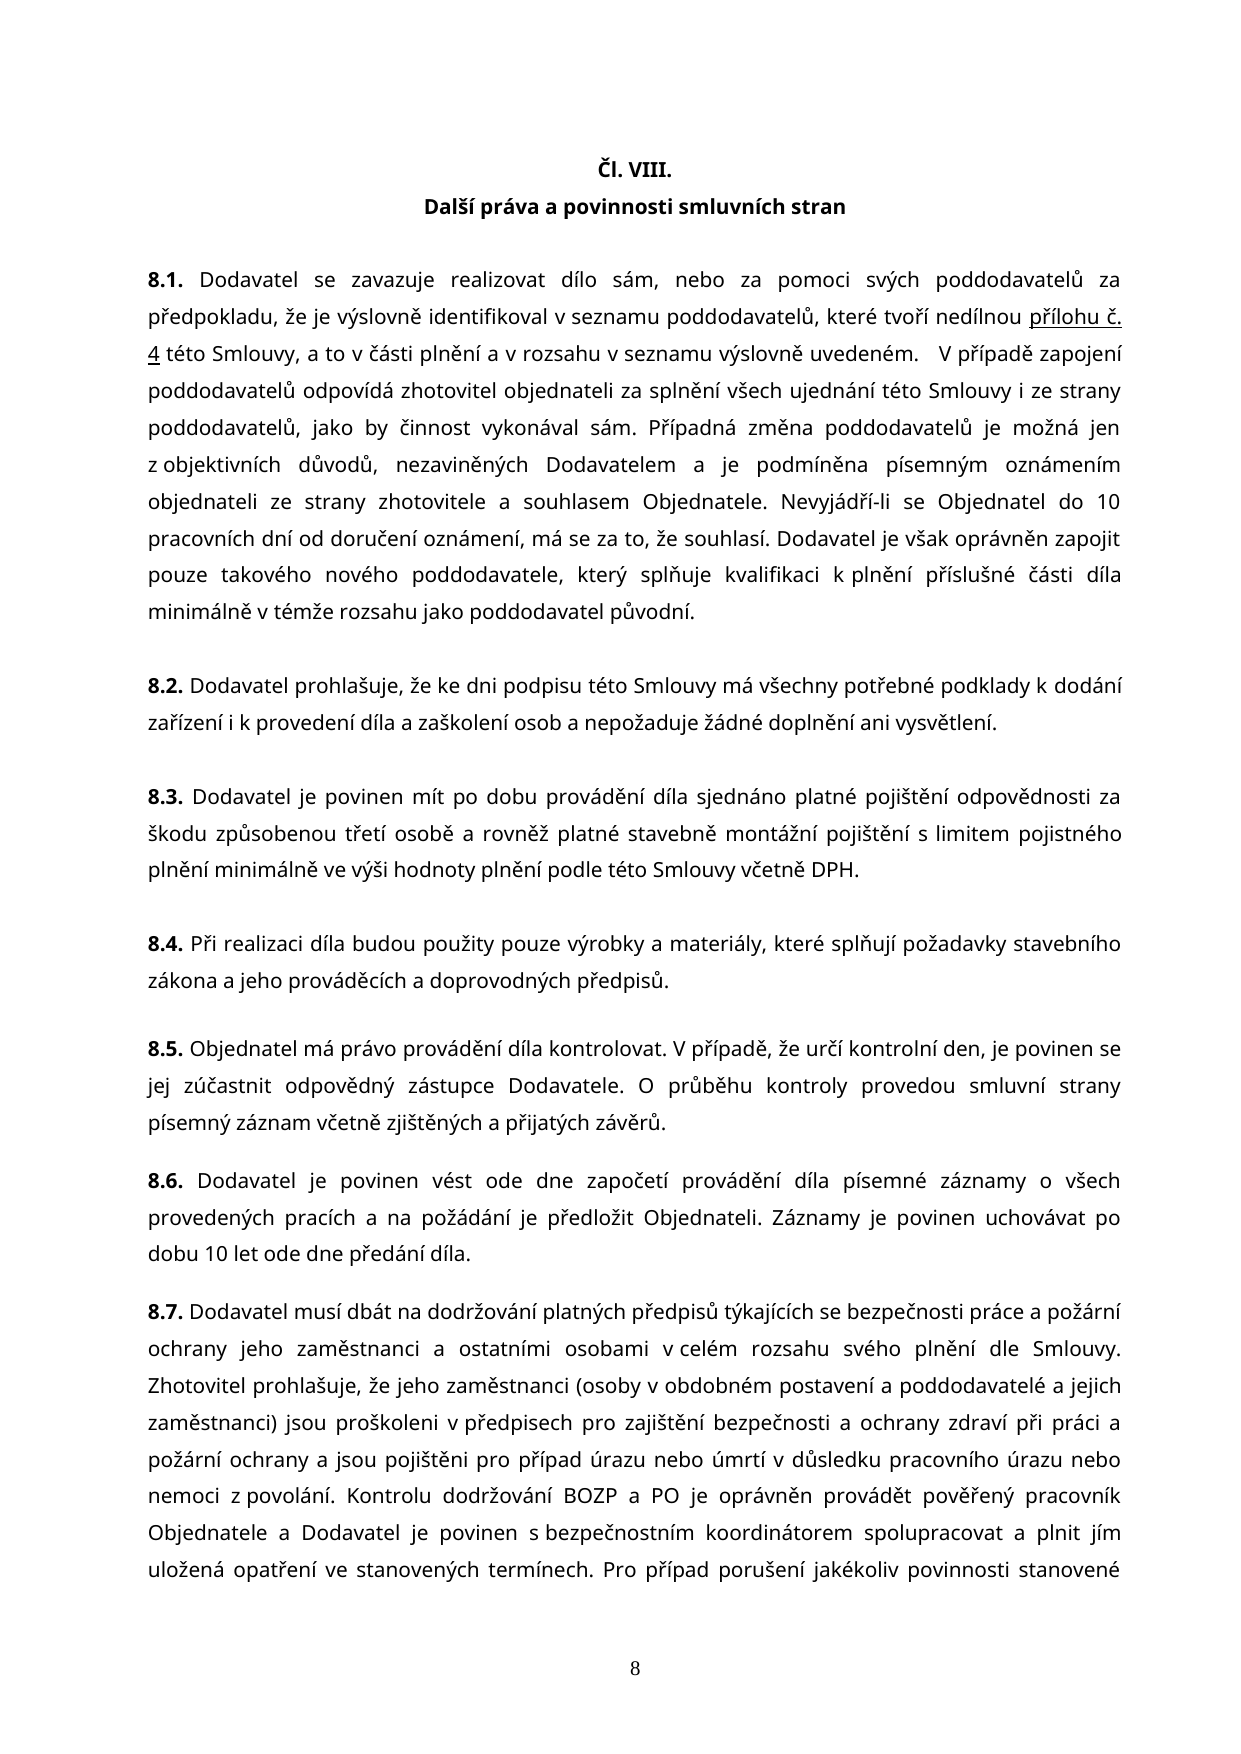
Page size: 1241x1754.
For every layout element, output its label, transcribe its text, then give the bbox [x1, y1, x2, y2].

text Další práva a povinnosti smluvních stran [148, 192, 1122, 220]
text 8.6. Dodavatel je povinen vést ode dne započetí provádění díla písemné záznamy o všech provedených pracích a na požádání je předložit Objednateli. Záznamy je povinen uchovávat po dobu 10 let ode dne předání díla. [148, 1166, 1122, 1268]
text 8.4. Při realizaci díla budou použity pouze výrobky a materiály, které splňují požadavky stavebního zákona a jeho prováděcích a doprovodných předpisů. [148, 929, 1122, 995]
text 8.1. Dodavatel se zavazuje realizovat dílo sám, nebo za pomoci svých poddodavatelů za předpokladu, že je výslovně identifikoval v seznamu poddodavatelů, které tvoří nedílnou přílohu č. 4 této Smlouvy, a to v části plnění a v rozsahu v seznamu výslovně uvedeném. V případě zapojení poddodavatelů odpovídá zhotovitel objednateli za splnění všech ujednání této Smlouvy i ze strany poddodavatelů, jako by činnost vykonával sám. Případná změna poddodavatelů je možná jen z objektivních důvodů, nezaviněných Dodavatelem a je podmíněna písemným oznámením objednateli ze strany zhotovitele a souhlasem Objednatele. Nevyjádří-li se Objednatel do 10 pracovních dní od doručení oznámení, má se za to, že souhlasí. Dodavatel je však oprávněn zapojit pouze takového nového poddodavatele, který splňuje kvalifikaci k plnění příslušné části díla minimálně v témže rozsahu jako poddodavatel původní. [148, 266, 1122, 626]
text Čl. VIII. [148, 118, 1122, 183]
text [148, 1297, 1122, 1584]
text 8.5. Objednatel má právo provádění díla kontrolovat. V případě, že určí kontrolní den, je povinen se jej zúčastnit odpovědný zástupce Dodavatele. O průběhu kontroly provedou smluvní strany písemný záznam včetně zjištěných a přijatých závěrů. [148, 1034, 1122, 1137]
text 8.3. Dodavatel je povinen mít po dobu provádění díla sjednáno platné pojištění odpovědnosti za škodu způsobenou třetí osobě a rovněž platné stavebně montážní pojištění s limitem pojistného plnění minimálně ve výši hodnoty plnění podle této Smlouvy včetně DPH. [148, 782, 1122, 884]
text 8.2. Dodavatel prohlašuje, že ke dni podpisu této Smlouvy má všechny potřebné podklady k dodání zařízení i k provedení díla a zaškolení osob a nepožaduje žádné doplnění ani vysvětlení. [148, 671, 1122, 737]
